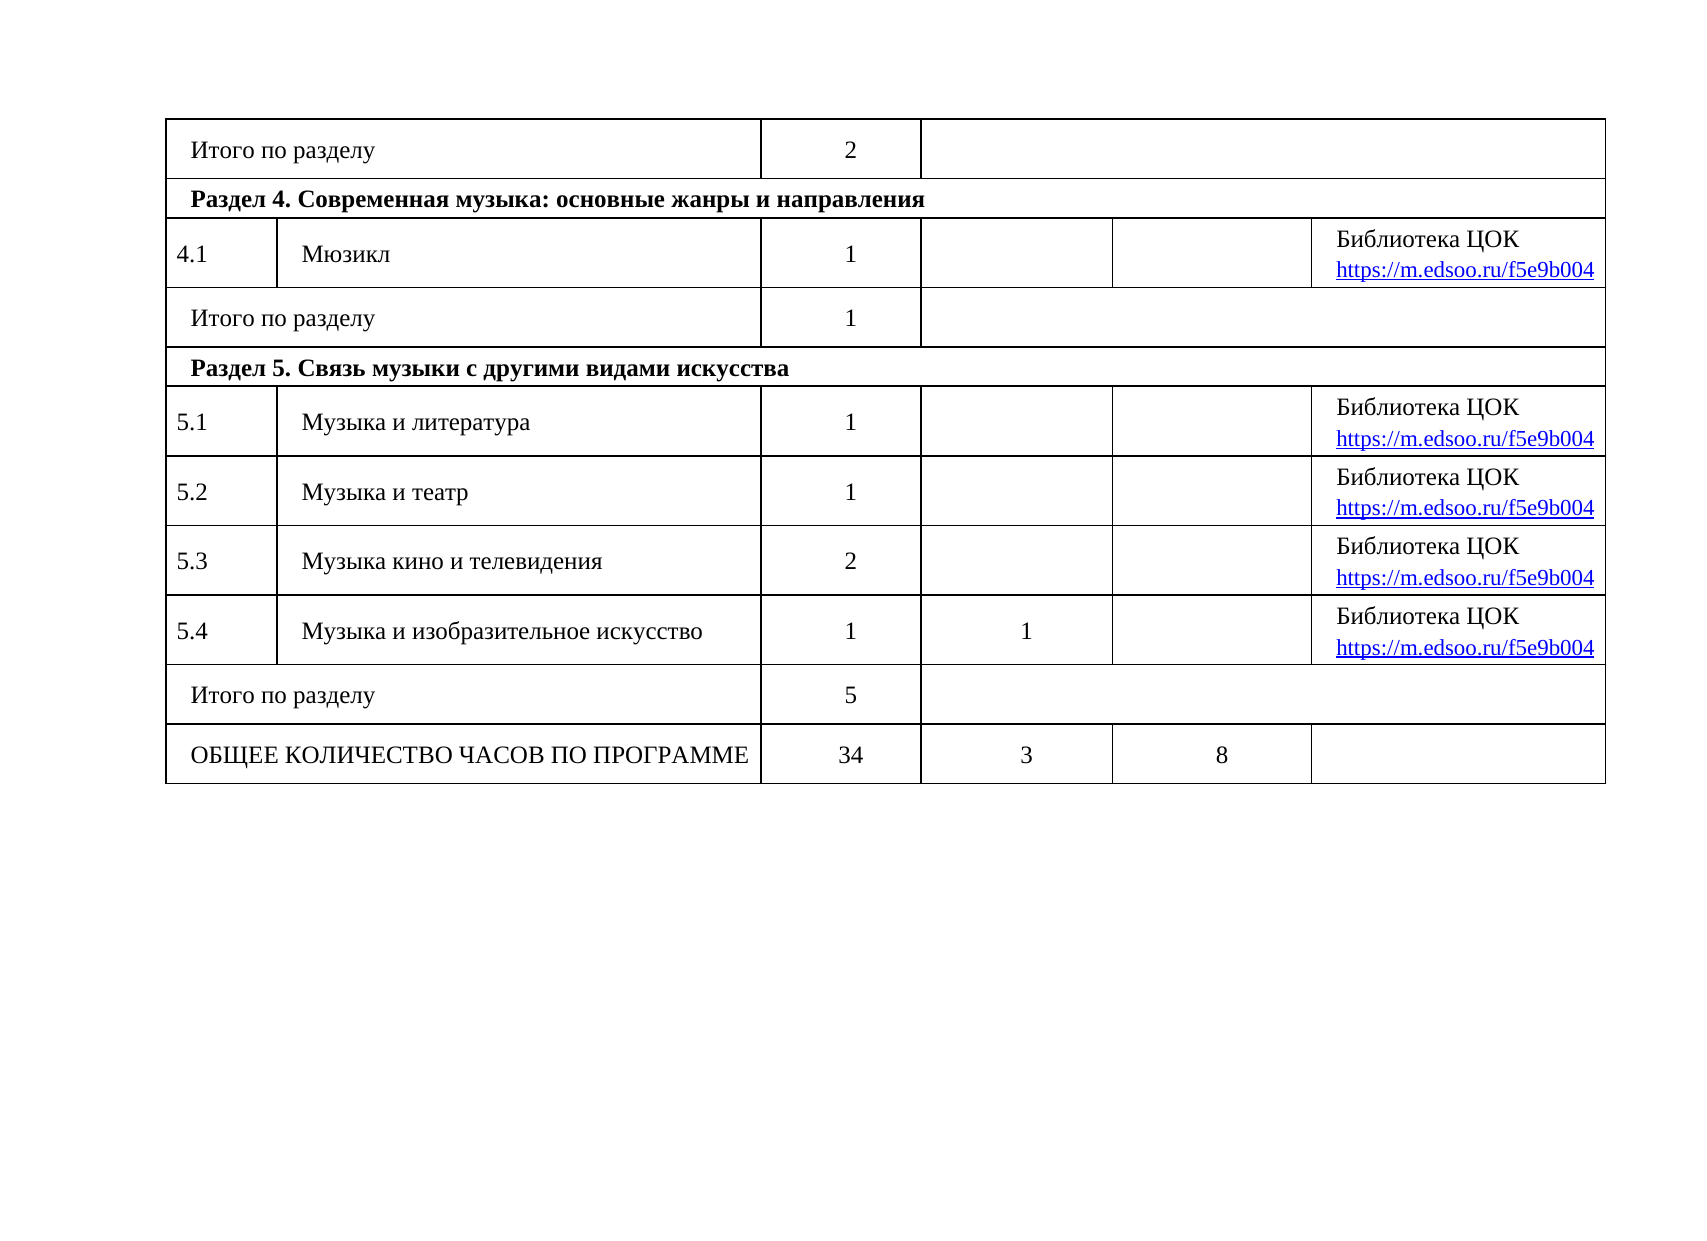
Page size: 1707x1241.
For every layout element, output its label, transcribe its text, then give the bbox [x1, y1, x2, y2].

table_cell 1 [762, 387, 920, 455]
table_cell 1 [762, 596, 920, 664]
table_cell [1113, 457, 1311, 524]
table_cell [1312, 219, 1605, 287]
table_cell Мюзикл [278, 219, 760, 287]
table_cell [1113, 219, 1311, 287]
table_cell [922, 387, 1112, 455]
table_cell 3 [922, 725, 1112, 783]
table_cell [1312, 725, 1605, 783]
table_cell Раздел 4. Современная музыка: основные жанры и направления [167, 179, 1605, 217]
table_cell Музыка и театр [278, 457, 760, 524]
table_cell Итого по разделу [167, 120, 760, 178]
table_cell 2 [762, 526, 920, 594]
table_cell [922, 120, 1605, 178]
table_cell [1113, 526, 1311, 594]
table_cell 1 [762, 457, 920, 524]
table_cell [922, 665, 1605, 723]
table_cell Библиотека ЦОК https://m.edsoo.ru/f5e9b004 [1312, 596, 1605, 664]
table_cell 4.1 [167, 219, 276, 287]
table_cell Музыка кино и телевидения [278, 526, 760, 594]
table_cell 8 [1113, 725, 1311, 783]
table_cell [922, 288, 1605, 346]
table_cell 1 [762, 288, 920, 346]
table_cell Раздел 5. Связь музыки с другими видами искусства [167, 348, 1605, 385]
table_cell [922, 219, 1112, 287]
table_cell 1 [762, 219, 920, 287]
table_cell [1113, 596, 1311, 664]
table_cell Музыка и литература [278, 387, 760, 455]
table_cell 5.1 [167, 387, 276, 455]
table_cell ОБЩЕЕ КОЛИЧЕСТВО ЧАСОВ ПО ПРОГРАММЕ [167, 725, 760, 783]
table_cell 1 [922, 596, 1112, 664]
table_cell Библиотека ЦОК https://m.edsoo.ru/f5e9b004 [1312, 457, 1605, 524]
table_cell 5.2 [167, 457, 276, 524]
table_cell Библиотека ЦОК https://m.edsoo.ru/f5e9b004 [1312, 526, 1605, 594]
table_cell 34 [762, 725, 920, 783]
table_cell Музыка и изобразительное искусство [278, 596, 760, 664]
table_cell [922, 457, 1112, 524]
table_cell Итого по разделу [167, 288, 760, 346]
table_cell 5.3 [167, 526, 276, 594]
table_cell Итого по разделу [167, 665, 760, 723]
table_cell Библиотека ЦОК https://m.edsoo.ru/f5e9b004 [1312, 387, 1605, 455]
table_cell [1113, 387, 1311, 455]
table_cell 2 [762, 120, 920, 178]
table_cell 5.4 [167, 596, 276, 664]
table_cell 5 [762, 665, 920, 723]
table_cell [922, 526, 1112, 594]
